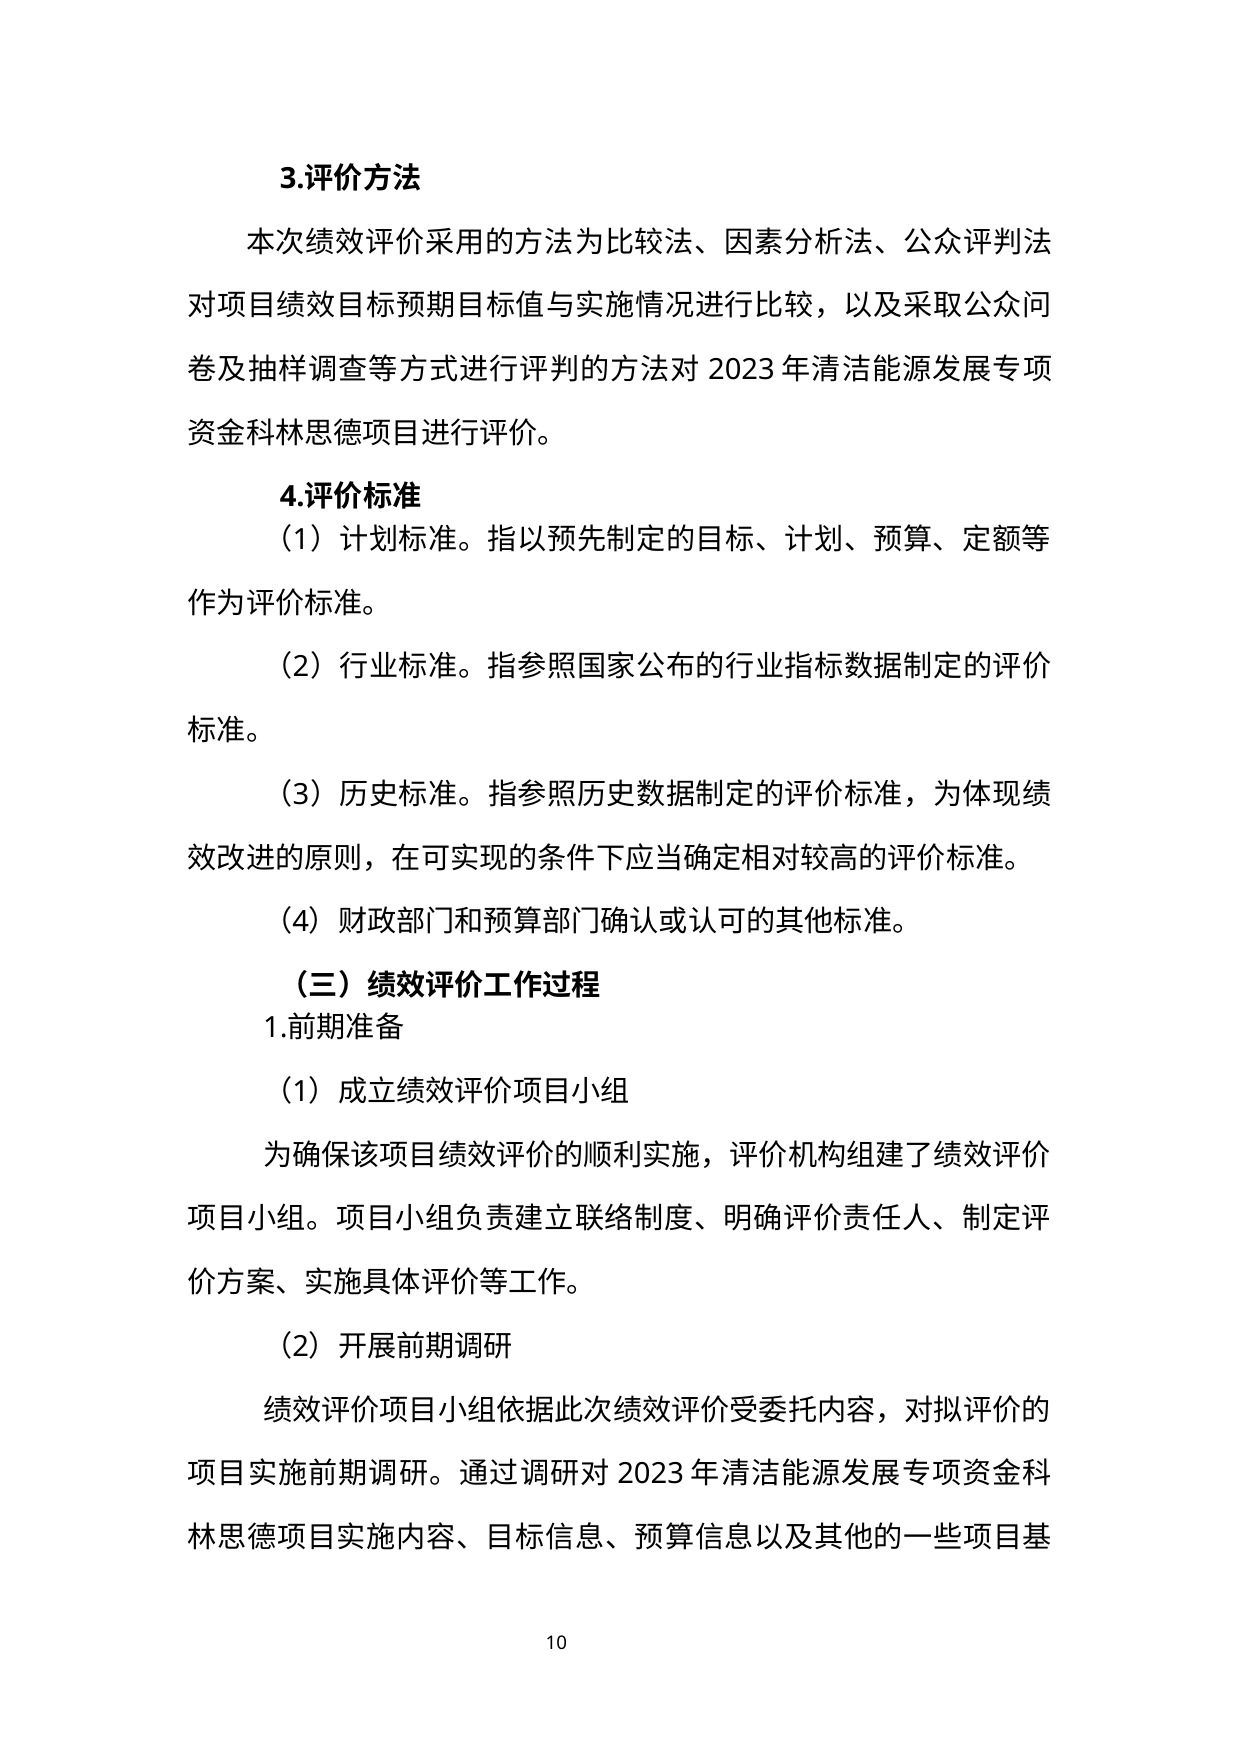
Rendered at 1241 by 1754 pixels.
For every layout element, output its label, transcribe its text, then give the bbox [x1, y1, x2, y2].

title （2）开展前期调研 [187, 1322, 1053, 1365]
text （1）计划标准。指以预先制定的目标、计划、预算、定额等作为评价标准。 [187, 516, 1053, 622]
text （1）成立绩效评价项目小组 [187, 1067, 1053, 1110]
text （4）财政部门和预算部门确认或认可的其他标准。 [187, 898, 1053, 940]
text （2）行业标准。指参照国家公布的行业指标数据制定的评价标准。 [187, 643, 1053, 749]
subtitle 3.评价方法 [187, 154, 1053, 197]
subtitle 4.评价标准 [187, 473, 1053, 516]
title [187, 1386, 1053, 1556]
subtitle （三）绩效评价工作过程 [187, 961, 1053, 1004]
text 为确保该项目绩效评价的顺利实施，评价机构组建了绩效评价项目小组。项目小组负责建立联络制度、明确评价责任人、制定评价方案、实施具体评价等工作。 [187, 1131, 1053, 1301]
text 1.前期准备 [187, 1004, 1053, 1046]
text 本次绩效评价采用的方法为比较法、因素分析法、公众评判法对项目绩效目标预期目标值与实施情况进行比较，以及采取公众问卷及抽样调查等方式进行评判的方法对2023年清洁能源发展专项资金科林思德项目进行评价。 [187, 218, 1053, 452]
text （3）历史标准。指参照历史数据制定的评价标准，为体现绩效改进的原则，在可实现的条件下应当确定相对较高的评价标准。 [187, 770, 1053, 877]
